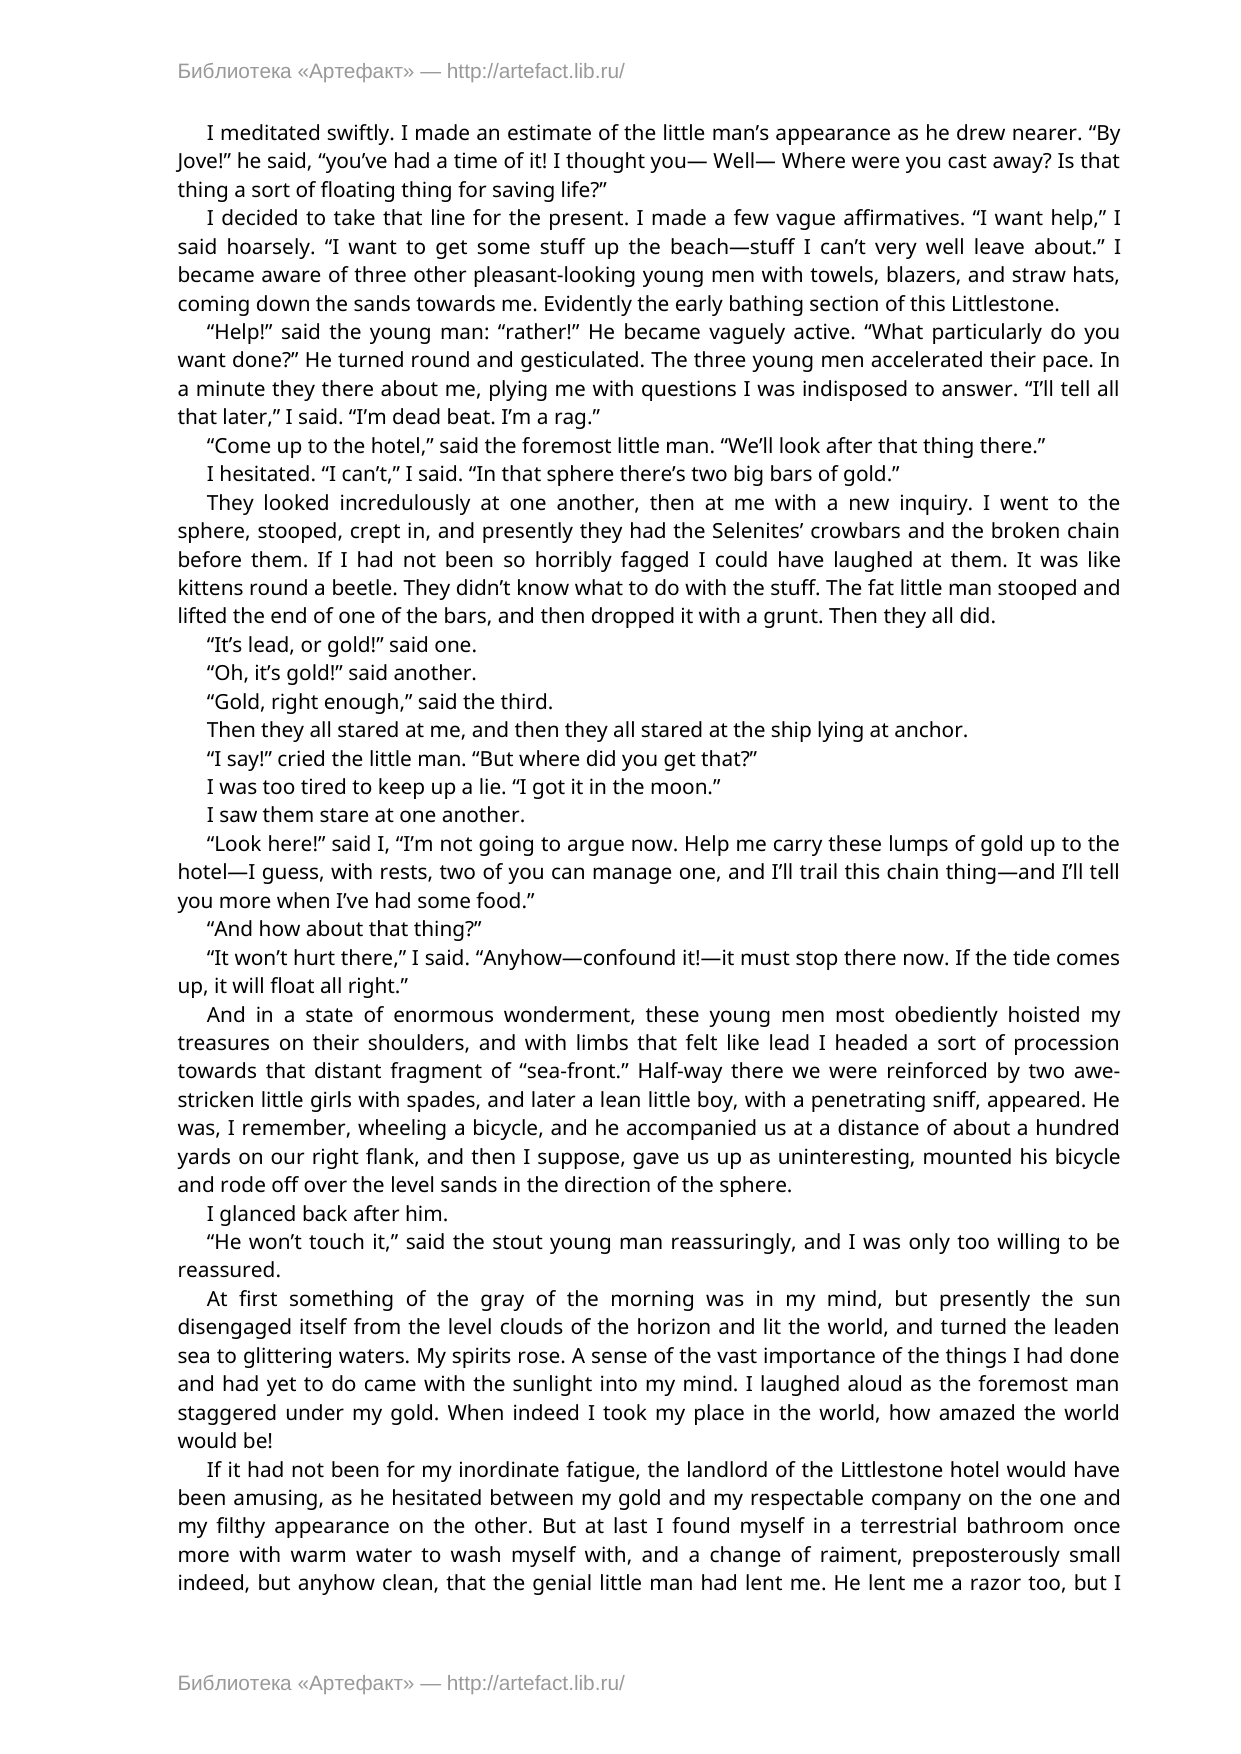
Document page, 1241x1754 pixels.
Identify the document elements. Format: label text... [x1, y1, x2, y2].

text “Oh, it’s gold!” said another. [177, 658, 1122, 687]
text They looked incredulously at one another, then at me with a new inquiry. I went to the sphere, stooped, crept in, and presently they had the Selenites’ crowbars and the broken chain before them. If I had not been so horribly fagged I could have laughed at them. It was like kittens round a beetle. They didn’t know what to do with the stuff. The fat little man stooped and lifted the end of one of the bars, and then dropped it with a grunt. Then they all did. [177, 488, 1122, 630]
text “It’s lead, or gold!” said one. [177, 630, 1122, 658]
text I was too tired to keep up a lie. “I got it in the moon.” [177, 772, 1122, 801]
text I hesitated. “I can’t,” I said. “In that sphere there’s two big bars of gold.” [177, 459, 1122, 488]
text I decided to take that line for the present. I made a few vague affirmatives. “I want help,” I said hoarsely. “I want to get some stuff up the beach—stuff I can’t very well leave about.” I became aware of three other pleasant-looking young men with towels, blazers, and straw hats, coming down the sands towards me. Evidently the early bathing section of this Littlestone. [177, 203, 1122, 317]
text “Look here!” said I, “I’m not going to argue now. Help me carry these lumps of gold up to the hotel—I guess, with rests, two of you can manage one, and I’ll trail this chain thing—and I’ll tell you more when I’ve had some food.” [177, 829, 1122, 914]
text “I say!” cried the little man. “But where did you get that?” [177, 744, 1122, 772]
text “Come up to the hotel,” said the foremost little man. “We’ll look after that thing there.” [177, 431, 1122, 459]
text I glanced back after him. [177, 1199, 1122, 1227]
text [177, 1455, 1122, 1597]
text “Gold, right enough,” said the third. [177, 687, 1122, 715]
text “He won’t touch it,” said the stout young man reassuringly, and I was only too willing to be reassured. [177, 1227, 1122, 1284]
text I saw them stare at one another. [177, 801, 1122, 829]
text “Help!” said the young man: “rather!” He became vaguely active. “What particularly do you want done?” He turned round and gesticulated. The three young men accelerated their pace. In a minute they there about me, plying me with questions I was indisposed to answer. “I’ll tell all that later,” I said. “I’m dead beat. I’m a rag.” [177, 317, 1122, 431]
text And in a state of enormous wonderment, these young men most obediently hoisted my treasures on their shoulders, and with limbs that felt like lead I headed a sort of procession towards that distant fragment of “sea-front.” Half-way there we were reinforced by two awe-stricken little girls with spades, and later a lean little boy, with a penetrating sniff, appeared. He was, I remember, wheeling a bicycle, and he accompanied us at a distance of about a hundred yards on our right flank, and then I suppose, gave us up as uninteresting, mounted his bicycle and rode off over the level sands in the direction of the sphere. [177, 1000, 1122, 1199]
text Then they all stared at me, and then they all stared at the ship lying at anchor. [177, 715, 1122, 744]
text At first something of the gray of the morning was in my mind, but presently the sun disengaged itself from the level clouds of the horizon and lit the world, and turned the leaden sea to glittering waters. My spirits rose. A sense of the vast importance of the things I had done and had yet to do came with the sunlight into my mind. I laughed aloud as the foremost man staggered under my gold. When indeed I took my place in the world, how amazed the world would be! [177, 1284, 1122, 1455]
text “And how about that thing?” [177, 914, 1122, 943]
text I meditated swiftly. I made an estimate of the little man’s appearance as he drew nearer. “By Jove!” he said, “you’ve had a time of it! I thought you— Well— Where were you cast away? Is that thing a sort of floating thing for saving life?” [177, 118, 1122, 203]
text “It won’t hurt there,” I said. “Anyhow—confound it!—it must stop there now. If the tide comes up, it will float all right.” [177, 943, 1122, 1000]
